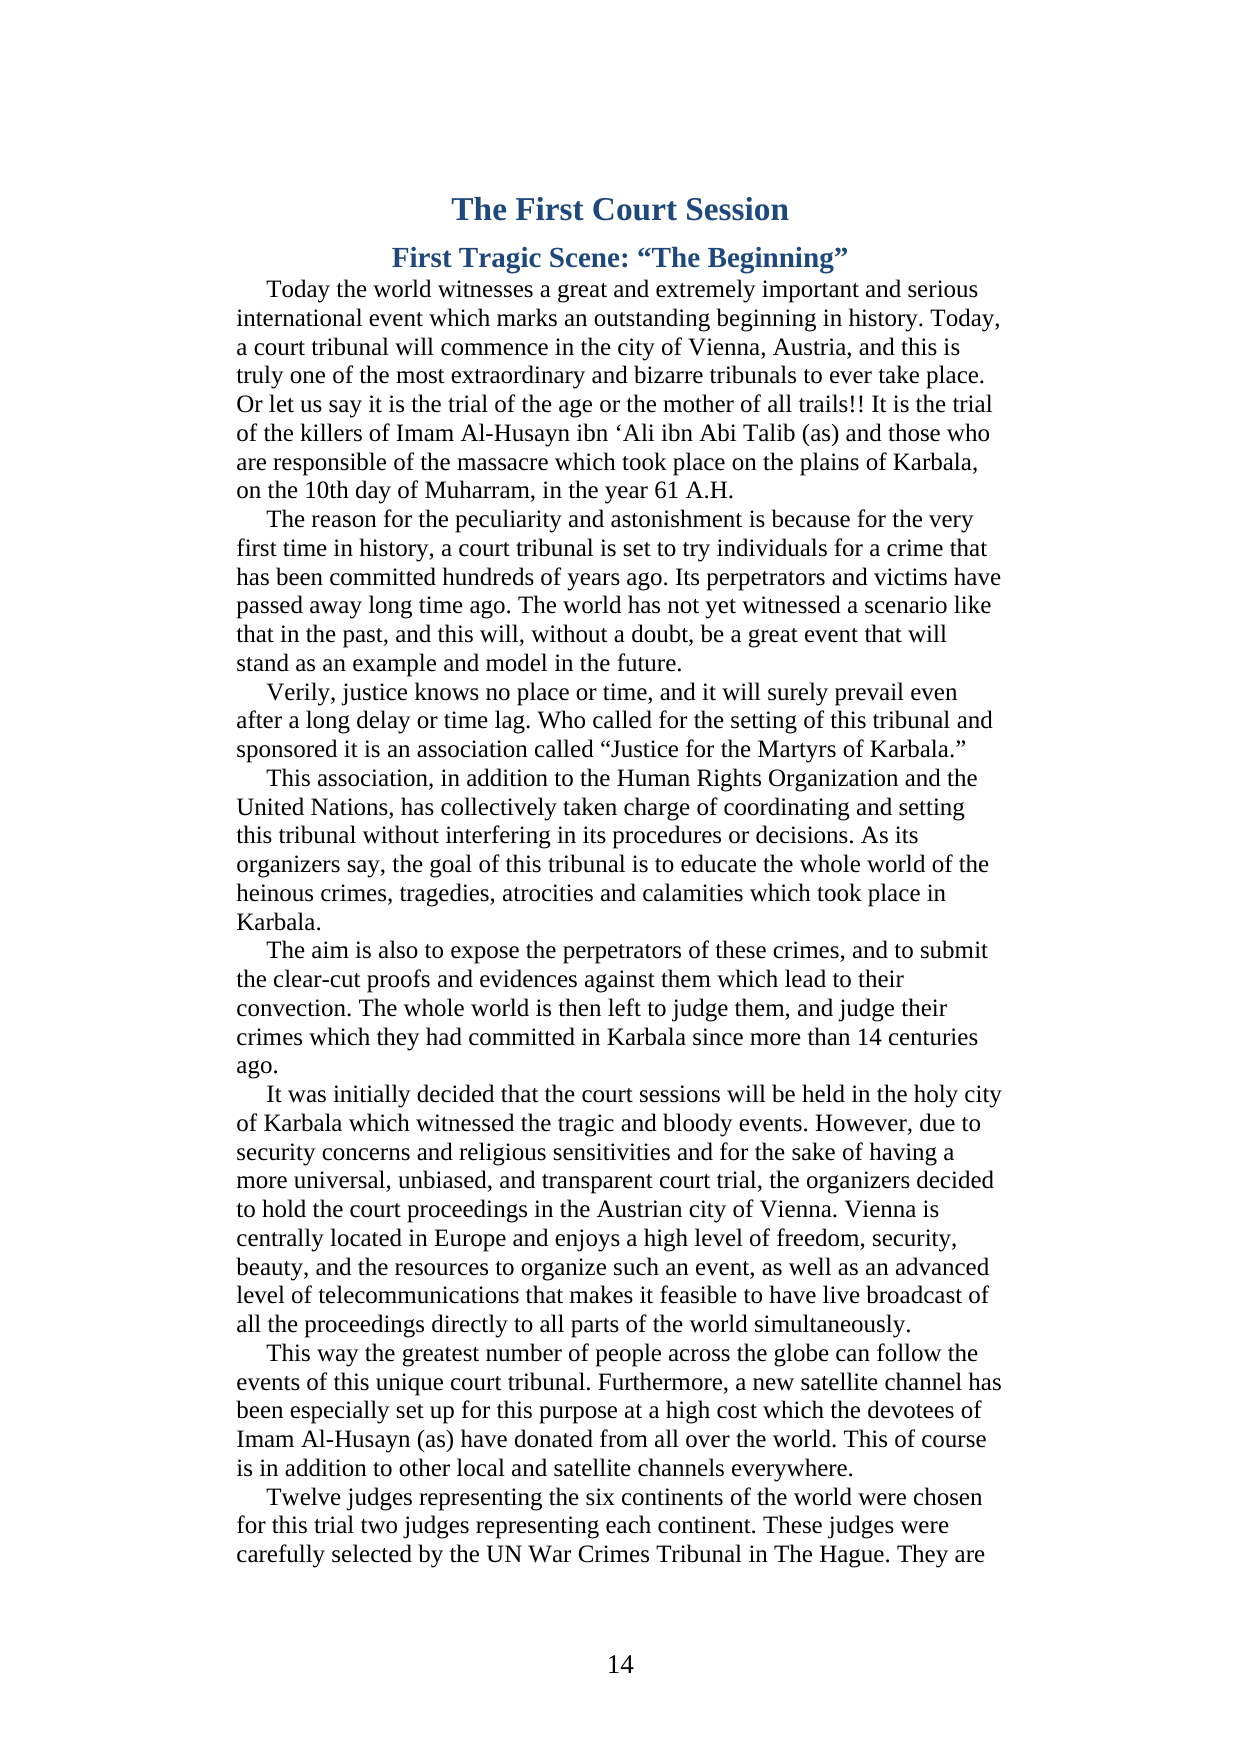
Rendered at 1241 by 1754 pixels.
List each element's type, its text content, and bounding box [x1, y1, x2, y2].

text It was initially decided that the court sessions will be held in the holy city of Karbala which witnessed the tragic and bloody events. However, due to security concerns and religious sensitivities and for the sake of having a more universal, unbiased, and transparent court trial, the organizers decided to hold the court proceedings in the Austrian city of Vienna. Vienna is centrally located in Europe and enjoys a high level of freedom, security, beauty, and the resources to organize such an event, as well as an advanced level of telecommunications that makes it feasible to have live broadcast of all the proceedings directly to all parts of the world simultaneously. [236, 1079, 1004, 1338]
subtitle First Tragic Scene: “The Beginning” [236, 241, 1004, 274]
text Verily, justice knows no place or time, and it will surely prevail even after a long delay or time lag. Who called for the setting of this tribunal and sponsored it is an association called “Justice for the Martyrs of Karbala.” [236, 677, 1004, 763]
text This way the greatest number of people across the globe can follow the events of this unique court tribunal. Furthermore, a new satellite channel has been especially set up for this purpose at a high cost which the devotees of Imam Al-Husayn (as) have donated from all over the world. This of course is in addition to other local and satellite channels everywhere. [236, 1338, 1004, 1482]
text The reason for the peculiarity and astonishment is because for the very first time in history, a court tribunal is set to try individuals for a crime that has been committed hundreds of years ago. Its perpetrators and victims have passed away long time ago. The world has not yet witnessed a scenario like that in the past, and this will, without a doubt, be a great event that will stand as an example and model in the future. [236, 504, 1004, 677]
text This association, in addition to the Human Rights Organization and the United Nations, has collectively taken charge of coordinating and setting this tribunal without interfering in its procedures or decisions. As its organizers say, the goal of this tribunal is to educate the whole world of the heinous crimes, tragedies, atrocities and calamities which took place in Karbala. [236, 763, 1004, 935]
subtitle The First Court Session [236, 190, 1004, 228]
text The aim is also to expose the perpetrators of these crimes, and to submit the clear-cut proofs and evidences against them which lead to their convection. The whole world is then left to judge them, and judge their crimes which they had committed in Karbala since more than 14 centuries ago. [236, 935, 1004, 1079]
text Today the world witnesses a great and extremely important and serious international event which marks an outstanding beginning in history. Today, a court tribunal will commence in the city of Vienna, Austria, and this is truly one of the most extraordinary and bizarre tribunals to ever take place. Or let us say it is the trial of the age or the mother of all trails!! It is the trial of the killers of Imam Al-Husayn ibn ‘Ali ibn Abi Talib (as) and those who are responsible of the massacre which took place on the plains of Karbala, on the 10th day of Muharram, in the year 61 A.H. [236, 274, 1004, 504]
text Twelve judges representing the six continents of the world were chosen for this trial two judges representing each continent. These judges were carefully selected by the UN War Crimes Tribunal in The Hague. They are [236, 1482, 1004, 1568]
